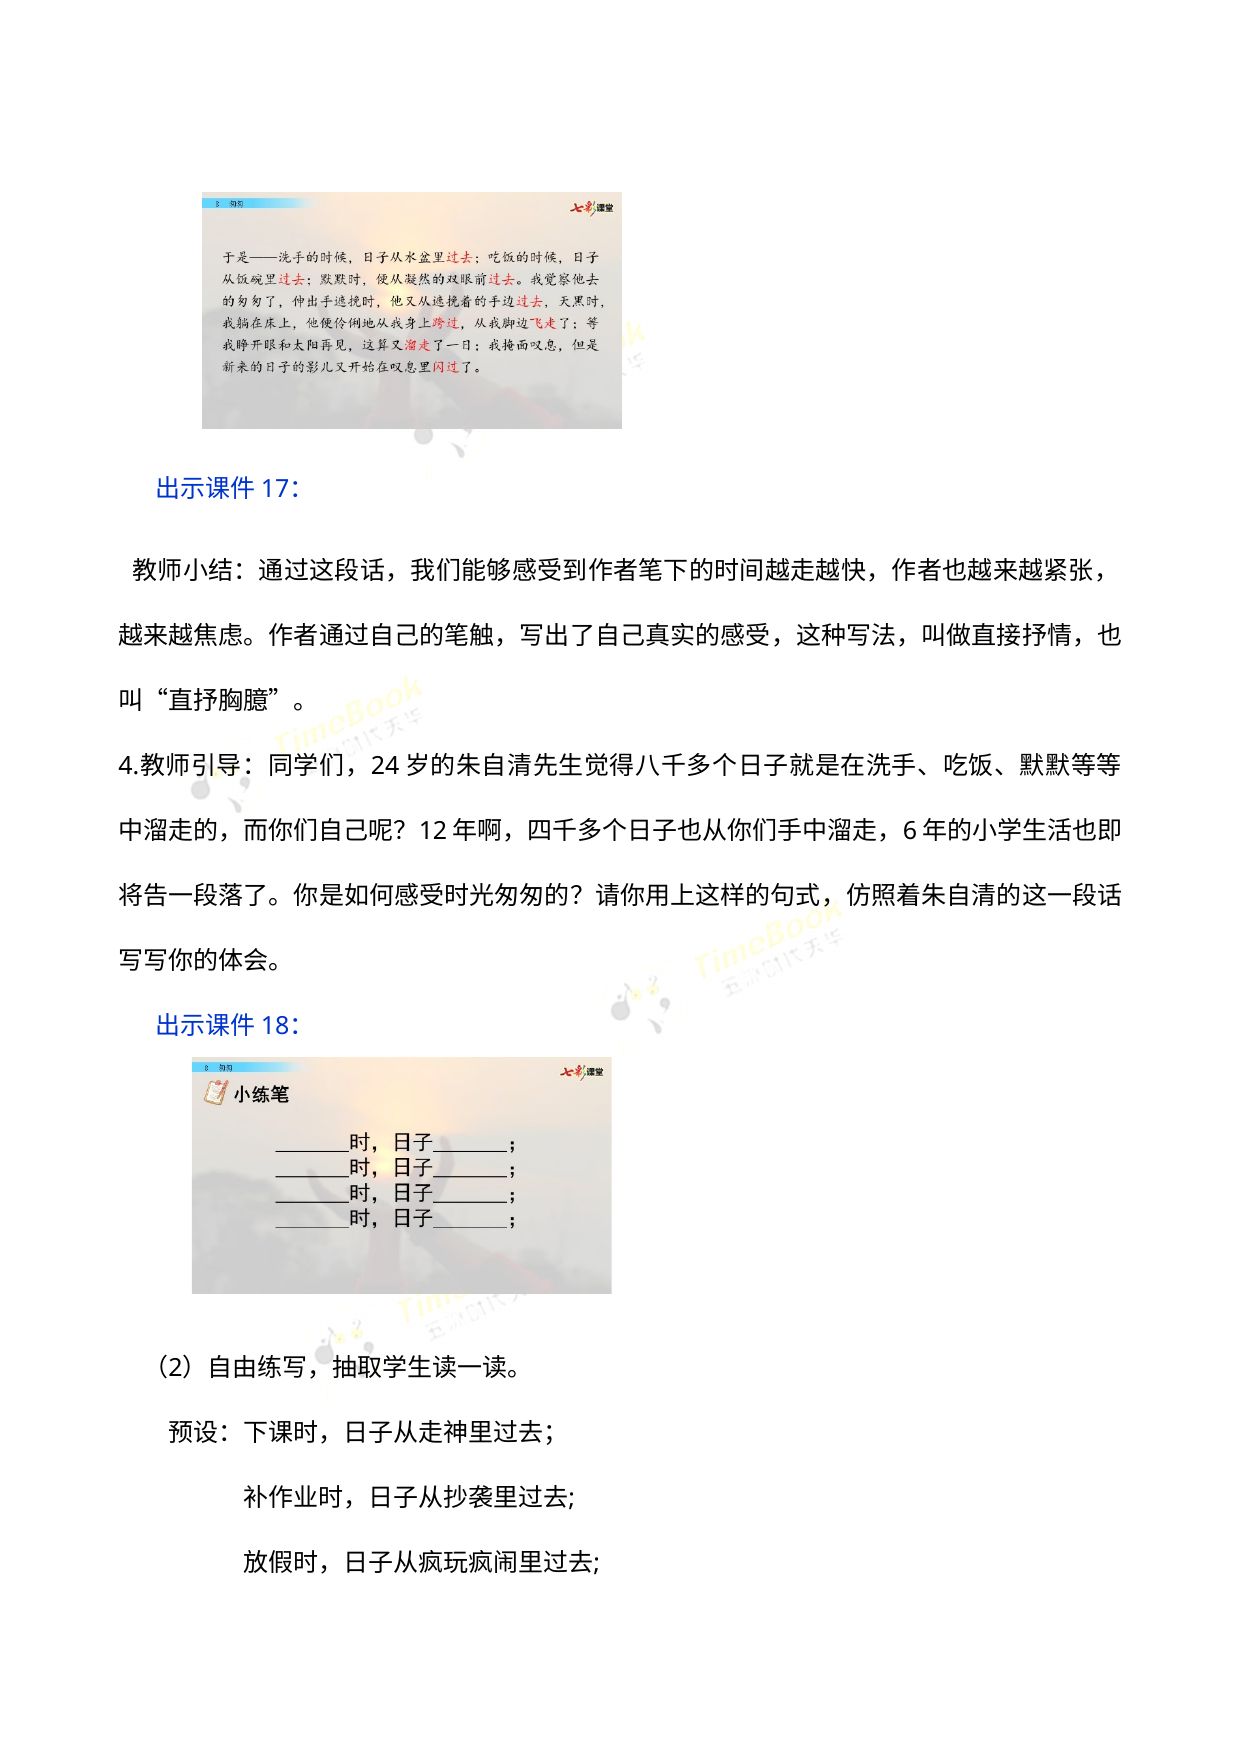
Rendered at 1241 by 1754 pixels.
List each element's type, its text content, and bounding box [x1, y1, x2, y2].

list 出示课件18： [156, 991, 1122, 1056]
text 4.教师引导：同学们，24岁的朱自清先生觉得八千多个日子就是在洗手、吃饭、默默等等中溜走的，而你们自己呢？12年啊，四千多个日子也从你们手中溜走，6年的小学生活也即将告一段落了。你是如何感受时光匆匆的？请你用上这样的句式，仿照着朱自清的这一段话写写你的体会。 [118, 731, 1122, 991]
picture [202, 192, 622, 429]
text 预设：下课时，日子从走神里过去； [118, 1398, 1122, 1463]
text 补作业时，日子从抄袭里过去; [118, 1463, 1122, 1528]
text 放假时，日子从疯玩疯闹里过去; [118, 1528, 1122, 1593]
picture [191, 1057, 612, 1294]
text 教师小结：通过这段话，我们能够感受到作者笔下的时间越走越快，作者也越来越紧张，越来越焦虑。作者通过自己的笔触，写出了自己真实的感受，这种写法，叫做直接抒情，也叫“直抒胸臆”。 [118, 536, 1122, 731]
